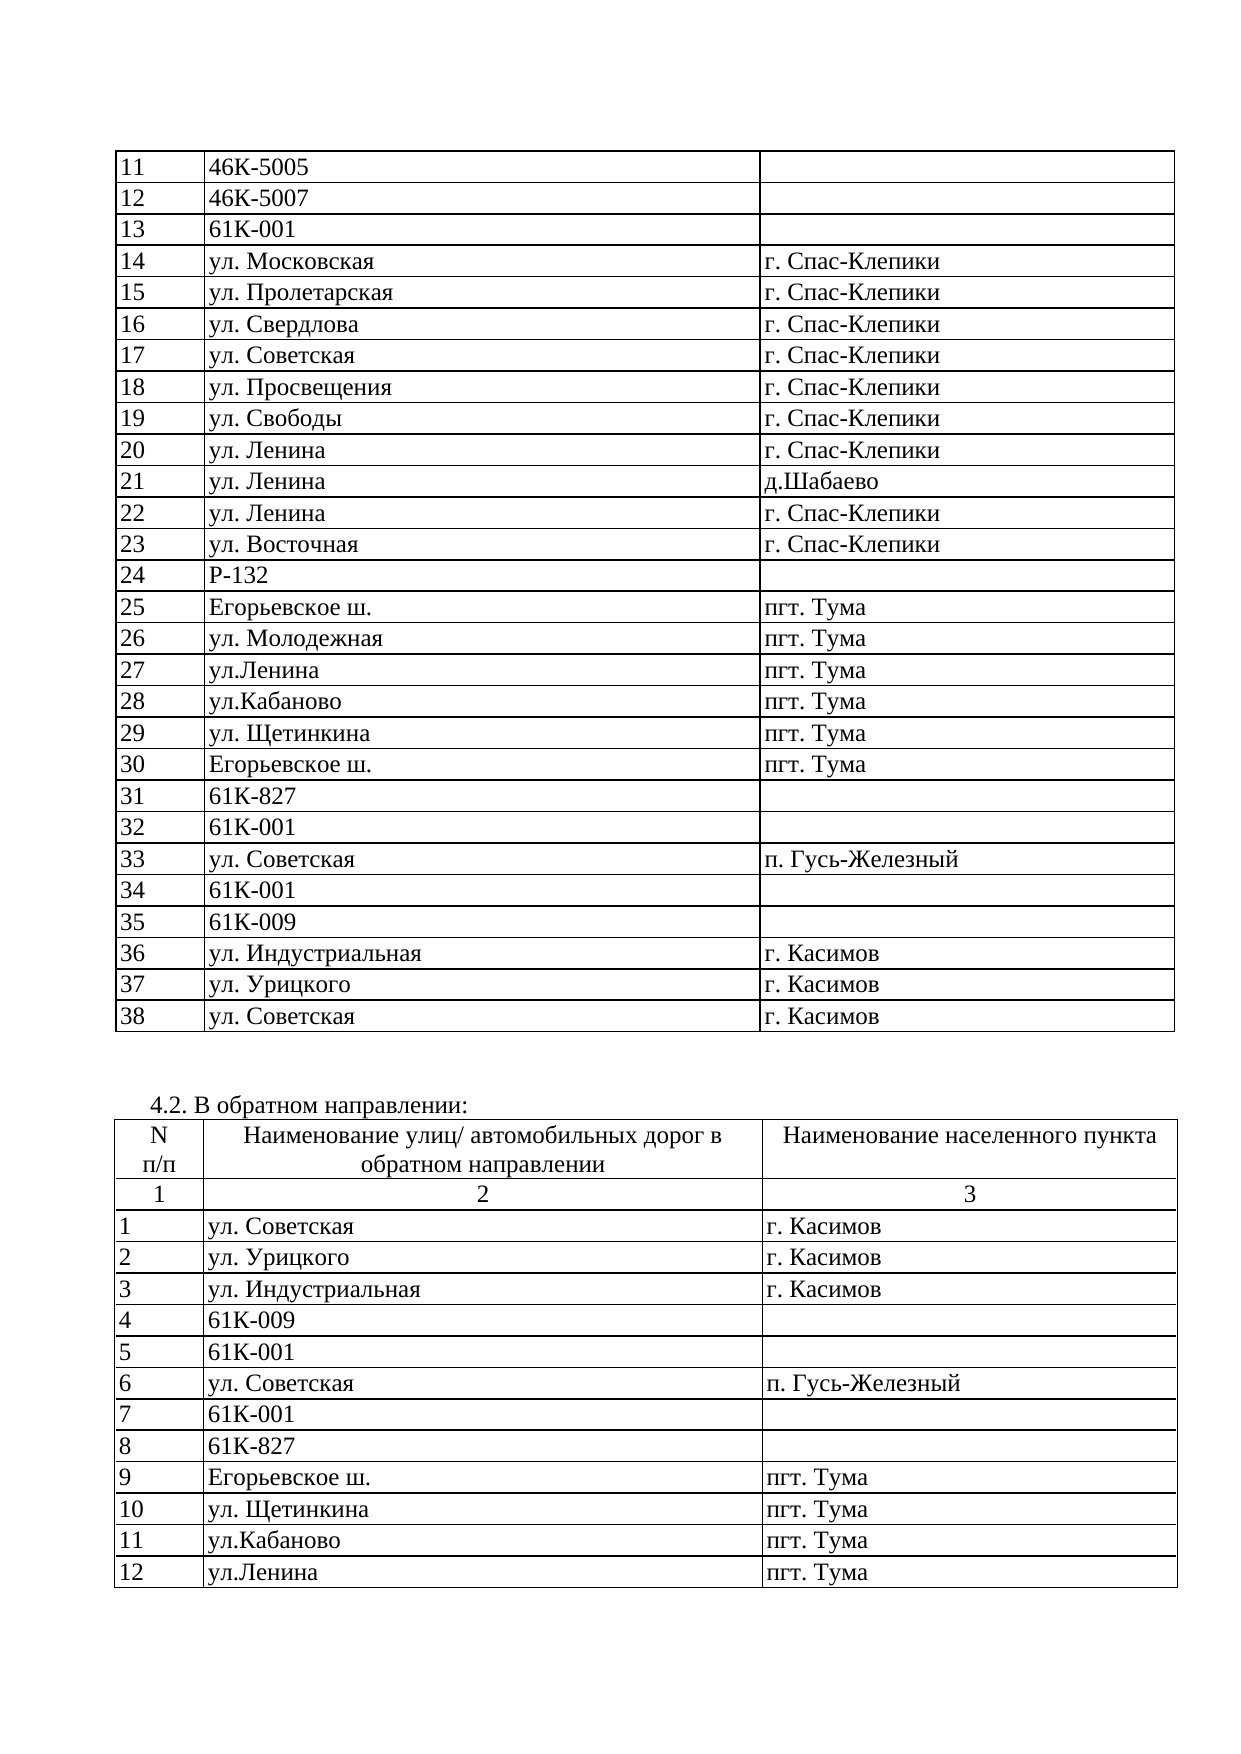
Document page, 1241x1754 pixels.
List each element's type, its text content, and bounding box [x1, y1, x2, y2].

table_cell 8 [115, 1430, 203, 1461]
table_cell [761, 875, 1174, 905]
table_cell 3 [763, 1178, 1177, 1209]
table_cell 17 [117, 340, 204, 370]
table_cell 61К-001 [205, 812, 759, 842]
table_cell ул. Советская [204, 1368, 762, 1398]
table_cell г. Спас-Клепики [761, 529, 1174, 559]
table_header Наименование населенного пункта [763, 1120, 1177, 1178]
table_cell г. Касимов [763, 1241, 1177, 1272]
table_cell 27 [117, 655, 204, 685]
table_cell пгт. Тума [761, 592, 1174, 622]
table_cell 29 [117, 718, 204, 748]
table_cell г. Спас-Клепики [761, 277, 1174, 307]
table_cell 37 [117, 970, 204, 999]
table_cell пгт. Тума [761, 623, 1174, 653]
table_cell 35 [117, 907, 204, 936]
table_cell 34 [117, 875, 204, 905]
table_cell [761, 812, 1174, 842]
table_cell пгт. Тума [761, 749, 1174, 779]
table_cell [761, 183, 1174, 213]
table_cell г. Касимов [763, 1272, 1177, 1303]
table_cell ул.Кабаново [205, 686, 759, 716]
table_cell г. Касимов [763, 1209, 1177, 1241]
table_cell ул. Свердлова [205, 309, 759, 339]
table_cell 6 [115, 1368, 203, 1398]
table_cell 33 [117, 844, 204, 873]
table_cell 28 [117, 686, 204, 716]
table_cell п. Гусь-Железный [761, 844, 1174, 873]
table_cell ул. Урицкого [204, 1242, 762, 1272]
text 4.2. В обратном направлении: [150, 1090, 1090, 1119]
table_cell пгт. Тума [763, 1492, 1177, 1524]
table_cell 9 [115, 1462, 203, 1492]
table_cell Р-132 [205, 561, 759, 590]
table_cell г. Касимов [761, 1001, 1174, 1031]
table_cell 25 [117, 592, 204, 622]
table_cell 14 [117, 246, 204, 276]
table_cell г. Спас-Клепики [761, 309, 1174, 339]
table_cell 61К-001 [205, 875, 759, 905]
table_cell ул.Ленина [205, 655, 759, 685]
table_cell 10 [115, 1493, 203, 1524]
table_cell 7 [115, 1399, 203, 1429]
table_header Наименование улиц/ автомобильных дорог в обратном направлении [204, 1120, 762, 1178]
table_cell 26 [117, 623, 204, 653]
table_cell ул. Советская [205, 340, 759, 370]
table_cell 1 [115, 1179, 203, 1209]
table_cell д.Шабаево [761, 466, 1174, 496]
table_cell 61К-001 [205, 215, 759, 244]
table_cell 46К-5007 [205, 183, 759, 213]
table_cell 3 [115, 1273, 203, 1303]
table_cell 36 [117, 938, 204, 968]
table_cell ул. Советская [205, 1001, 759, 1031]
table_cell ул. Урицкого [205, 970, 759, 999]
table_cell 24 [117, 561, 204, 590]
table_cell пгт. Тума [761, 718, 1174, 748]
table_cell 23 [117, 529, 204, 559]
table_cell [761, 152, 1174, 181]
table_cell 31 [117, 781, 204, 811]
table_cell ул. Щетинкина [204, 1494, 762, 1524]
table_cell 61К-001 [204, 1337, 762, 1366]
table_cell [761, 561, 1174, 590]
table_cell 5 [115, 1336, 203, 1366]
table_cell 2 [204, 1179, 762, 1209]
table_cell г. Спас-Клепики [761, 435, 1174, 464]
table_cell ул. Индустриальная [205, 938, 759, 968]
table_cell ул.Кабаново [204, 1525, 762, 1555]
table_cell г. Спас-Клепики [761, 372, 1174, 402]
table_cell ул. Свободы [205, 403, 759, 433]
table_cell 61К-827 [204, 1431, 762, 1461]
table_cell 2 [115, 1242, 203, 1272]
table_cell [763, 1335, 1177, 1366]
table_cell ул.Ленина [204, 1557, 762, 1587]
table_cell п. Гусь-Железный [763, 1366, 1177, 1398]
table_cell ул. Советская [204, 1211, 762, 1241]
table_cell 1 [115, 1210, 203, 1241]
table_cell [761, 781, 1174, 811]
table_cell г. Касимов [761, 938, 1174, 968]
table_cell Егорьевское ш. [205, 592, 759, 622]
table_cell Егорьевское ш. [204, 1462, 762, 1492]
table_cell пгт. Тума [763, 1461, 1177, 1492]
table_cell г. Спас-Клепики [761, 340, 1174, 370]
table_cell ул. Ленина [205, 466, 759, 496]
table_cell ул. Московская [205, 246, 759, 276]
table_cell пгт. Тума [761, 686, 1174, 716]
table_cell 61К-001 [204, 1400, 762, 1429]
table_cell 11 [115, 1525, 203, 1555]
table_cell ул. Ленина [205, 498, 759, 527]
table_header N п/п [115, 1120, 203, 1178]
table_cell ул. Пролетарская [205, 277, 759, 307]
table_cell 61К-009 [205, 907, 759, 936]
table_cell ул. Восточная [205, 529, 759, 559]
table_cell пгт. Тума [763, 1555, 1177, 1587]
table_cell 19 [117, 403, 204, 433]
table_cell ул. Просвещения [205, 372, 759, 402]
table_cell 11 [117, 152, 204, 181]
table_cell 4 [115, 1305, 203, 1335]
table_cell [763, 1429, 1177, 1461]
table_cell пгт. Тума [761, 655, 1174, 685]
table_cell 12 [117, 183, 204, 213]
table_cell 22 [117, 498, 204, 527]
table_cell ул. Ленина [205, 435, 759, 464]
table_cell г. Спас-Клепики [761, 403, 1174, 433]
table_cell [761, 907, 1174, 936]
table_cell [761, 215, 1174, 244]
table_cell 21 [117, 466, 204, 496]
table_cell г. Спас-Клепики [761, 246, 1174, 276]
table_cell 61К-827 [205, 781, 759, 811]
table_cell Егорьевское ш. [205, 749, 759, 779]
table_cell ул. Молодежная [205, 623, 759, 653]
table_cell 16 [117, 309, 204, 339]
table_cell 20 [117, 435, 204, 464]
table_cell 13 [117, 215, 204, 244]
table_cell 30 [117, 749, 204, 779]
table_cell 15 [117, 277, 204, 307]
table_cell 12 [115, 1556, 203, 1587]
table_cell г. Касимов [761, 970, 1174, 999]
table_cell [763, 1304, 1177, 1335]
table_cell 61К-009 [204, 1305, 762, 1335]
table_cell ул. Советская [205, 844, 759, 873]
table_cell [763, 1398, 1177, 1429]
table_cell г. Спас-Клепики [761, 498, 1174, 527]
table_cell ул. Индустриальная [204, 1274, 762, 1303]
table_cell 46К-5005 [205, 152, 759, 181]
table_cell 18 [117, 372, 204, 402]
table_cell 38 [117, 1001, 204, 1031]
table_cell ул. Щетинкина [205, 718, 759, 748]
table_cell 32 [117, 812, 204, 842]
table_cell пгт. Тума [763, 1524, 1177, 1555]
